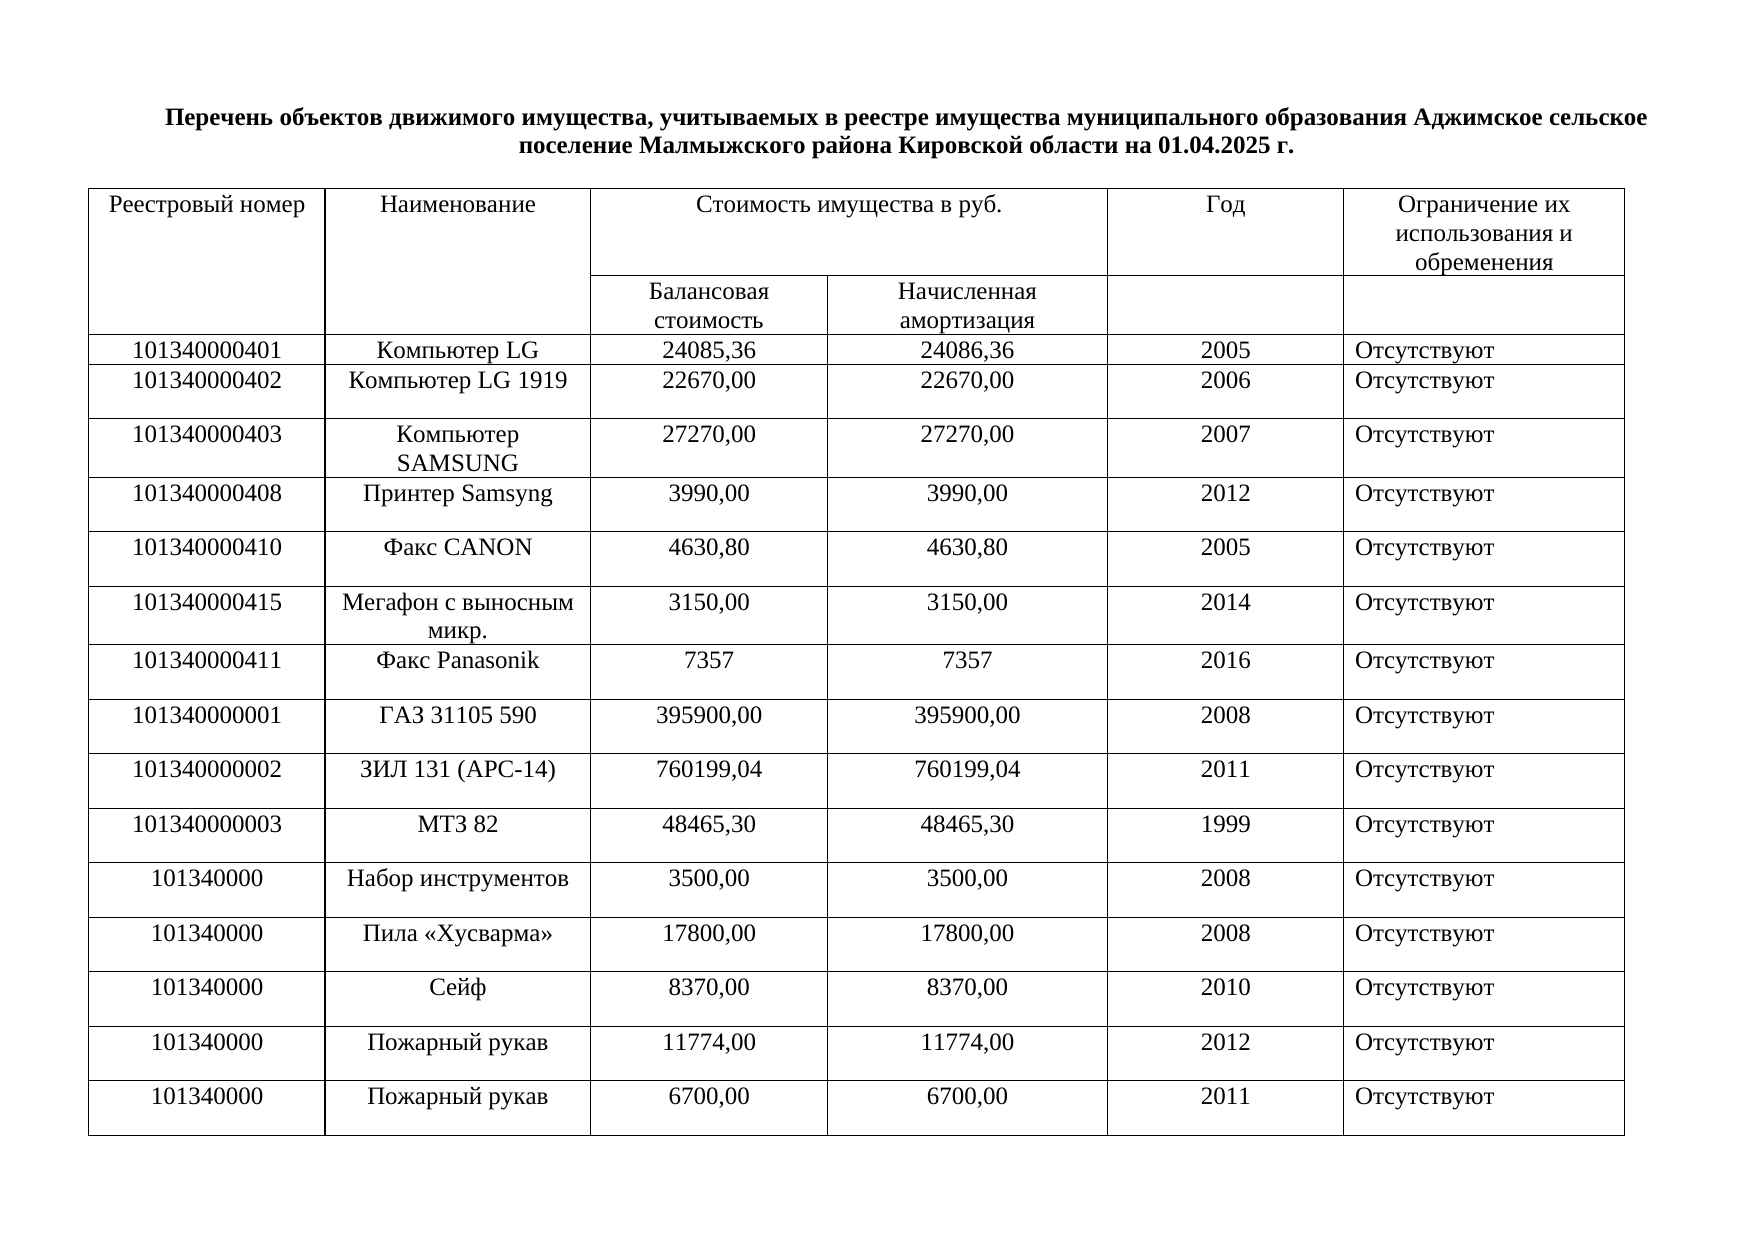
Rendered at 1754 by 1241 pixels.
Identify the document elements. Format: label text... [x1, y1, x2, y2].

table_cell Компьютер SAMSUNG [326, 419, 590, 477]
table_cell Отсутствуют [1344, 918, 1624, 971]
table_cell Отсутствуют [1344, 754, 1624, 808]
table_cell Отсутствуют [1344, 365, 1624, 418]
table_cell 101340000402 [89, 365, 324, 418]
table_cell 395900,00 [828, 700, 1107, 753]
table_cell 2006 [1108, 365, 1343, 418]
table_cell 24086,36 [828, 335, 1107, 364]
table_cell Принтер Samsyng [326, 478, 590, 531]
table_cell 3990,00 [828, 478, 1107, 531]
table_cell 3990,00 [591, 478, 827, 531]
table_cell Отсутствуют [1344, 1027, 1624, 1080]
table_cell 2014 [1108, 587, 1343, 644]
table_cell 101340000403 [89, 419, 324, 477]
table_cell 3150,00 [828, 587, 1107, 644]
table_cell Отсутствуют [1344, 1081, 1624, 1134]
table_cell Набор инструментов [326, 863, 590, 917]
table_cell 2008 [1108, 918, 1343, 971]
table_cell Начисленная амортизация [828, 276, 1107, 334]
table_cell 6700,00 [828, 1081, 1107, 1134]
table_cell Отсутствуют [1344, 478, 1624, 531]
table_cell 3500,00 [591, 863, 827, 917]
table_cell 22670,00 [828, 365, 1107, 418]
table_cell 101340000 [89, 1027, 324, 1080]
table_cell Отсутствуют [1344, 809, 1624, 862]
table_cell ЗИЛ 131 (АРС-14) [326, 754, 590, 808]
table_cell 101340000003 [89, 809, 324, 862]
table_cell Компьютер LG [326, 335, 590, 364]
table_cell Пила «Хусварма» [326, 918, 590, 971]
table_header Наименование [326, 189, 590, 334]
table_cell Факс Panasonik [326, 645, 590, 699]
table_header Реестровый номер [89, 189, 324, 334]
table_cell 22670,00 [591, 365, 827, 418]
table_cell 24085,36 [591, 335, 827, 364]
table_cell 2008 [1108, 700, 1343, 753]
table_cell 7357 [591, 645, 827, 699]
table_cell 3500,00 [828, 863, 1107, 917]
table_header Год [1108, 189, 1343, 275]
table_cell 17800,00 [828, 918, 1107, 971]
table_cell [1108, 276, 1343, 334]
table_cell 101340000 [89, 972, 324, 1026]
table_cell 17800,00 [591, 918, 827, 971]
table_cell 2007 [1108, 419, 1343, 477]
table_cell Балансовая стоимость [591, 276, 827, 334]
table_cell 2011 [1108, 1081, 1343, 1134]
table_cell 101340000001 [89, 700, 324, 753]
text Перечень объектов движимого имущества, учитываемых в реестре имущества муниципального образования Аджимское сельское поселение Малмыжского района Кировской области на 01.04.2025 г. [118, 102, 1695, 159]
table_cell МТЗ 82 [326, 809, 590, 862]
table_cell 760199,04 [591, 754, 827, 808]
table_cell 2008 [1108, 863, 1343, 917]
table_cell 2010 [1108, 972, 1343, 1026]
table_cell Отсутствуют [1344, 863, 1624, 917]
table_cell 101340000415 [89, 587, 324, 644]
table_cell Отсутствуют [1344, 972, 1624, 1026]
table_cell Сейф [326, 972, 590, 1026]
table_cell 101340000 [89, 918, 324, 971]
table_cell 2016 [1108, 645, 1343, 699]
table_cell 8370,00 [591, 972, 827, 1026]
table_cell Отсутствуют [1344, 419, 1624, 477]
table_cell 27270,00 [591, 419, 827, 477]
table_cell Пожарный рукав [326, 1081, 590, 1134]
table_header Стоимость имущества в руб. [591, 189, 1107, 275]
table_cell 101340000411 [89, 645, 324, 699]
table_cell Мегафон с выносным микр. [326, 587, 590, 644]
table_cell 11774,00 [591, 1027, 827, 1080]
table_cell Отсутствуют [1344, 700, 1624, 753]
table_cell 1999 [1108, 809, 1343, 862]
table_cell 2005 [1108, 335, 1343, 364]
table_cell Отсутствуют [1344, 587, 1624, 644]
table_cell 2005 [1108, 532, 1343, 586]
table_cell 101340000408 [89, 478, 324, 531]
table_cell 101340000 [89, 1081, 324, 1134]
table_cell 11774,00 [828, 1027, 1107, 1080]
table_cell Компьютер LG 1919 [326, 365, 590, 418]
table_cell 101340000410 [89, 532, 324, 586]
table_cell Отсутствуют [1344, 645, 1624, 699]
table_cell 760199,04 [828, 754, 1107, 808]
table_cell Отсутствуют [1344, 532, 1624, 586]
table_cell 2012 [1108, 478, 1343, 531]
table_cell Отсутствуют [1344, 335, 1624, 364]
table_header Ограничение их использования и обременения [1344, 189, 1624, 275]
table_cell 2011 [1108, 754, 1343, 808]
table_cell 48465,30 [828, 809, 1107, 862]
table_cell Факс CANON [326, 532, 590, 586]
table_cell 395900,00 [591, 700, 827, 753]
table_cell 7357 [828, 645, 1107, 699]
table_cell 101340000 [89, 863, 324, 917]
table_cell [1344, 276, 1624, 334]
table_cell 4630,80 [591, 532, 827, 586]
table_cell 4630,80 [828, 532, 1107, 586]
table_cell Пожарный рукав [326, 1027, 590, 1080]
table_cell 2012 [1108, 1027, 1343, 1080]
table_cell 3150,00 [591, 587, 827, 644]
table_cell 48465,30 [591, 809, 827, 862]
table_cell 101340000002 [89, 754, 324, 808]
table_cell 8370,00 [828, 972, 1107, 1026]
table_cell 101340000401 [89, 335, 324, 364]
table_cell ГАЗ 31105 590 [326, 700, 590, 753]
table_cell 27270,00 [828, 419, 1107, 477]
table_cell 6700,00 [591, 1081, 827, 1134]
